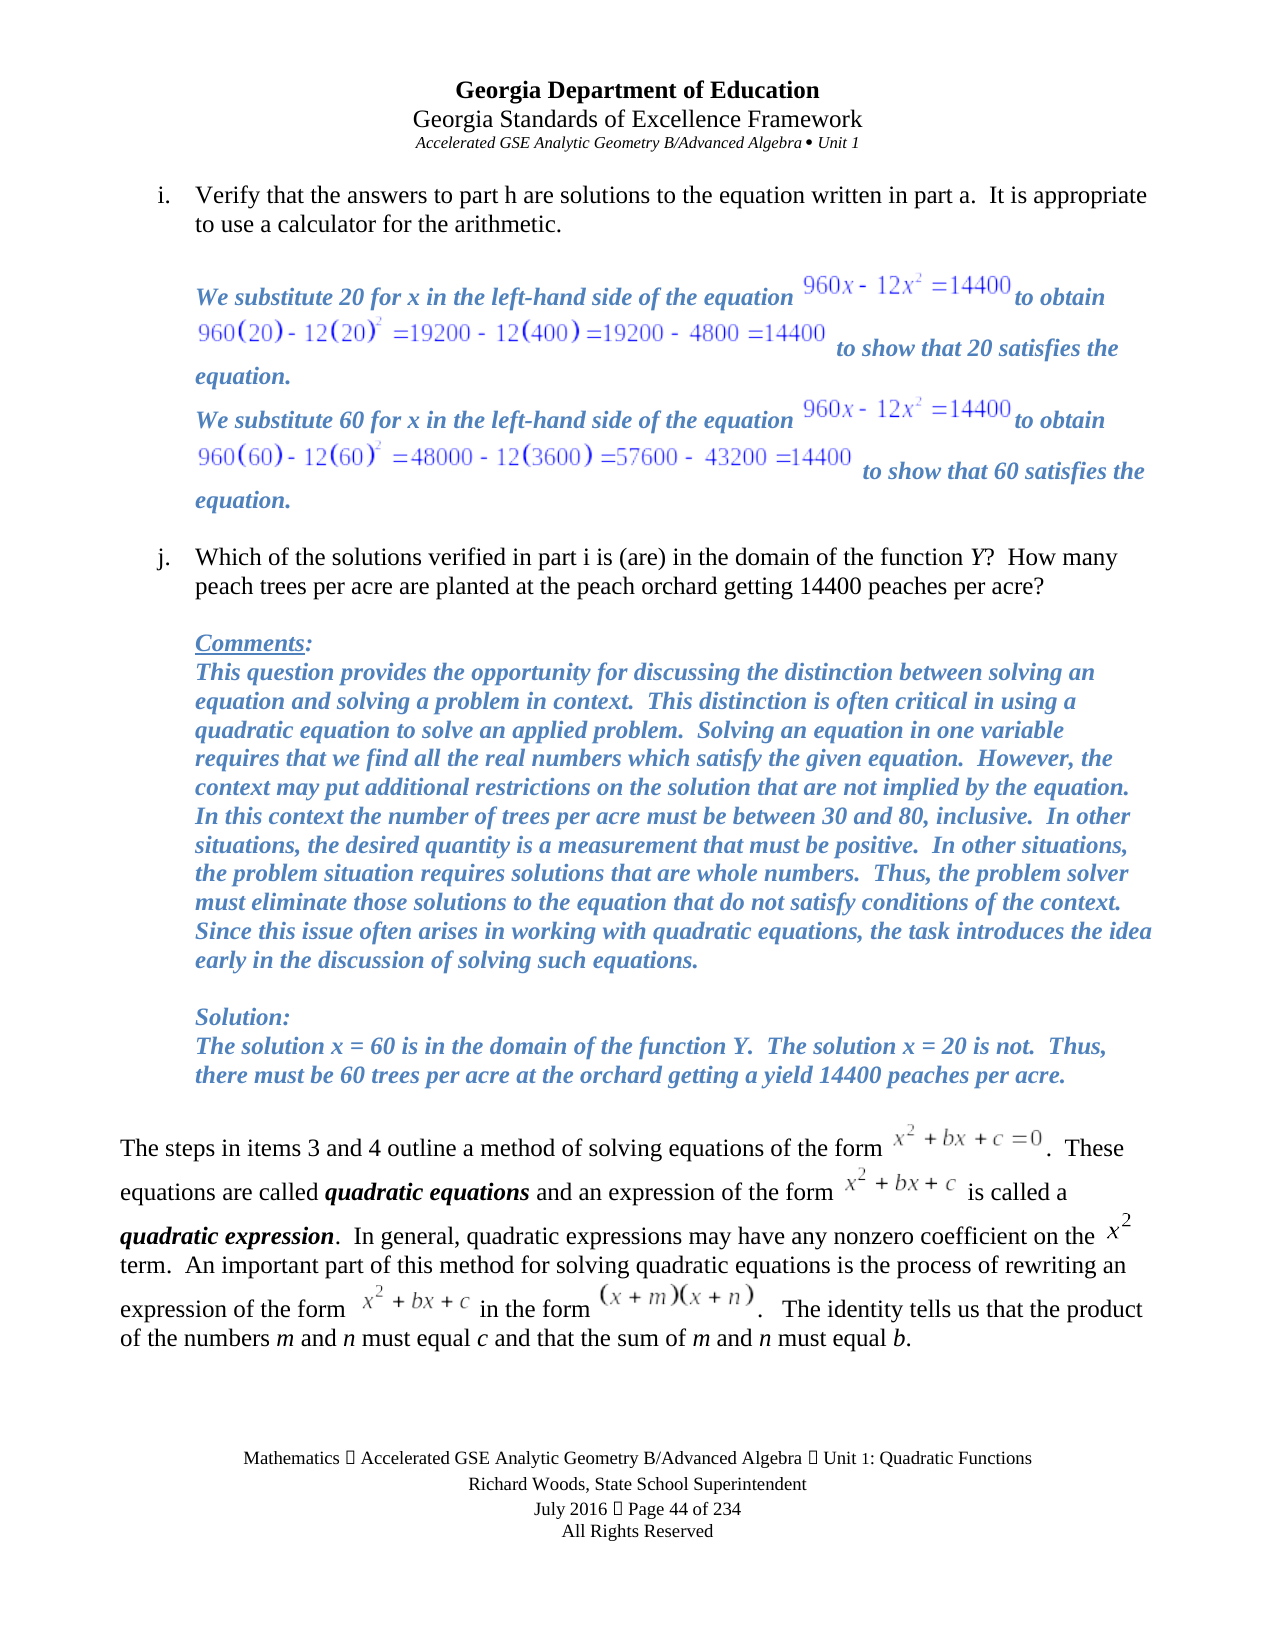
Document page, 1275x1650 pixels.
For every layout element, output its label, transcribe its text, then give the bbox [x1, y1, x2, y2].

text This question provides the opportunity for discussing the distinction between solving an equation and solving a problem in context. This distinction is often critical in using a quadratic equation to solve an applied problem. Solving an equation in one variable requires that we find all the real numbers which satisfy the given equation. However, the context may put additional restrictions on the solution that are not implied by the equation. In this context the number of trees per acre must be between 30 and 80, inclusive. In other situations, the desired quantity is a measurement that must be positive. In other situations, the problem situation requires solutions that are whole numbers. Thus, the problem solver must eliminate those solutions to the equation that do not satisfy conditions of the context. Since this issue often arises in working with quadratic equations, the task introduces the idea early in the discussion of solving such equations. [195, 657, 1155, 973]
list Verify that the answers to part h are solutions to the equation written in part a. It is appropriate to use a calculator for the arithmetic. [157, 181, 1155, 238]
text We substitute 20 for x in the left-hand side of the equation to obtain to show that 20 satisfies the equation. [195, 267, 1155, 390]
text Comments: [195, 628, 1155, 657]
text The solution x = 60 is in the domain of the function Y. The solution x = 20 is not. Thus, there must be 60 trees per acre at the orchard getting a yield 14400 peaches per acre. [195, 1031, 1155, 1088]
text We substitute 60 for x in the left-hand side of the equation to obtain to show that 60 satisfies the equation. [195, 390, 1155, 513]
text Solution: [195, 1002, 1155, 1031]
list Which of the solutions verified in part i is (are) in the domain of the function Y? How many peach trees per acre are planted at the peach orchard getting 14400 peaches per acre? [157, 542, 1155, 600]
text The steps in items 3 and 4 outline a method of solving equations of the form . These equations are called quadratic equations and an expression of the form is called a quadratic expression. In general, quadratic expressions may have any nonzero coefficient on the term. An important part of this method for solving quadratic equations is the process of rewriting an expression of the form in the form . The identity tells us that the product of the numbers m and n must equal c and that the sum of m and n must equal b. [120, 1117, 1155, 1351]
